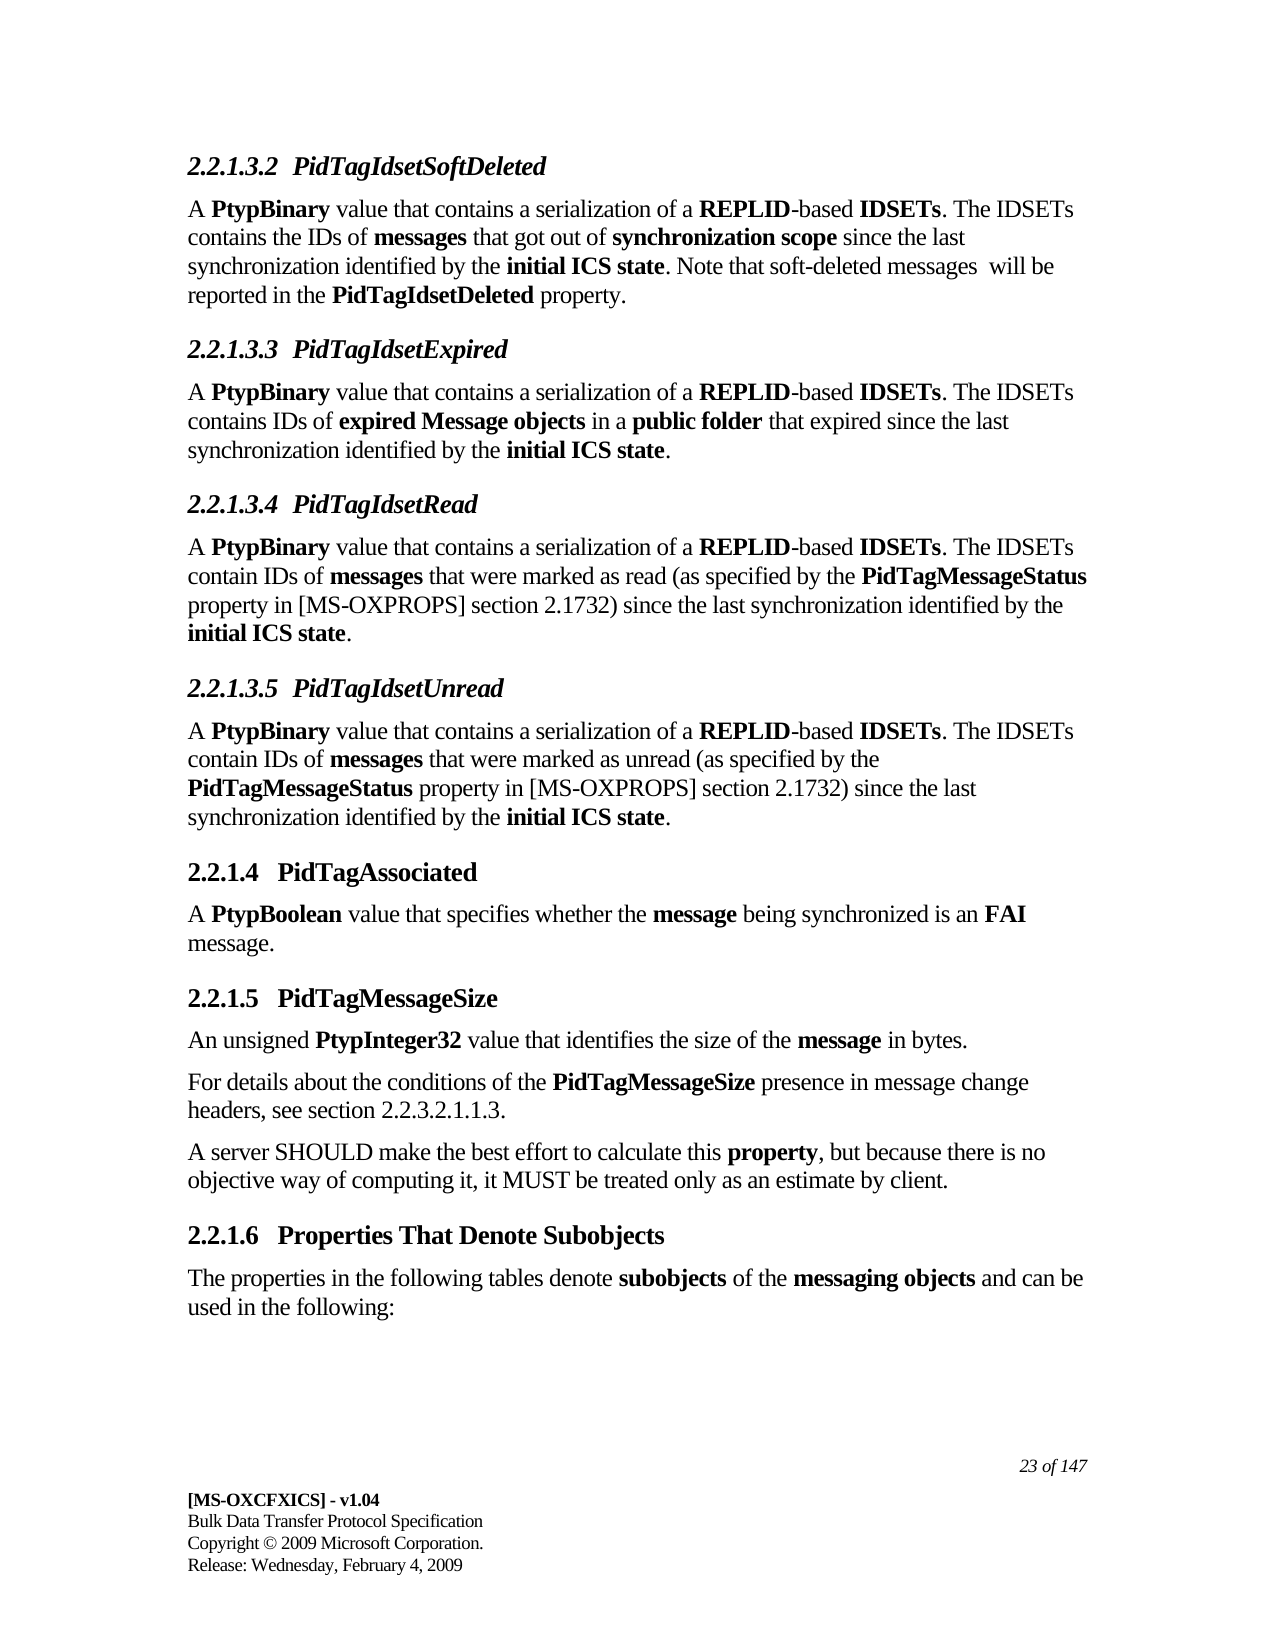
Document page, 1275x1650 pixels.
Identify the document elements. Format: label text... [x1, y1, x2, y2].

subtitle PidTagIdsetRead [187, 488, 1087, 520]
subtitle PidTagIdsetUnread [187, 672, 1087, 703]
subtitle Properties That Denote Subobjects [187, 1219, 1087, 1251]
text A PtypBinary value that contains a serialization of a REPLID-based IDSETs. The IDSETs contain IDs of messages that were marked as unread (as specified by the PidTagMessageStatus property in [MS-OXPROPS] section 2.1732) since the last synchronization identified by the initial ICS state. [187, 716, 1087, 831]
text A PtypBoolean value that specifies whether the message being synchronized is an FAI message. [187, 899, 1087, 957]
subtitle PidTagIdsetSoftDeleted [187, 150, 1087, 181]
text A PtypBinary value that contains a serialization of a REPLID-based IDSETs. The IDSETs contain IDs of messages that were marked as read (as specified by the PidTagMessageStatus property in [MS-OXPROPS] section 2.1732) since the last synchronization identified by the initial ICS state. [187, 532, 1087, 647]
text A PtypBinary value that contains a serialization of a REPLID-based IDSETs. The IDSETs contains IDs of expired Message objects in a public folder that expired since the last synchronization identified by the initial ICS state. [187, 377, 1087, 463]
subtitle PidTagAssociated [187, 856, 1087, 887]
text A PtypBinary value that contains a serialization of a REPLID-based IDSETs. The IDSETs contains the IDs of messages that got out of synchronization scope since the last synchronization identified by the initial ICS state. Note that soft-deleted messages will be reported in the PidTagIdsetDeleted property. [187, 194, 1087, 309]
subtitle PidTagMessageSize [187, 982, 1087, 1013]
text An unsigned PtypInteger32 value that identifies the size of the message in bytes. [187, 1026, 1087, 1054]
text The properties in the following tables denote subobjects of the messaging objects and can be used in the following: [187, 1263, 1087, 1321]
text A server SHOULD make the best effort to calculate this property, but because there is no objective way of computing it, it MUST be treated only as an estimate by client. [187, 1137, 1087, 1194]
subtitle PidTagIdsetExpired [187, 334, 1087, 365]
text For details about the conditions of the PidTagMessageSize presence in message change headers, see section 2.2.3.2.1.1.3. [187, 1067, 1087, 1124]
